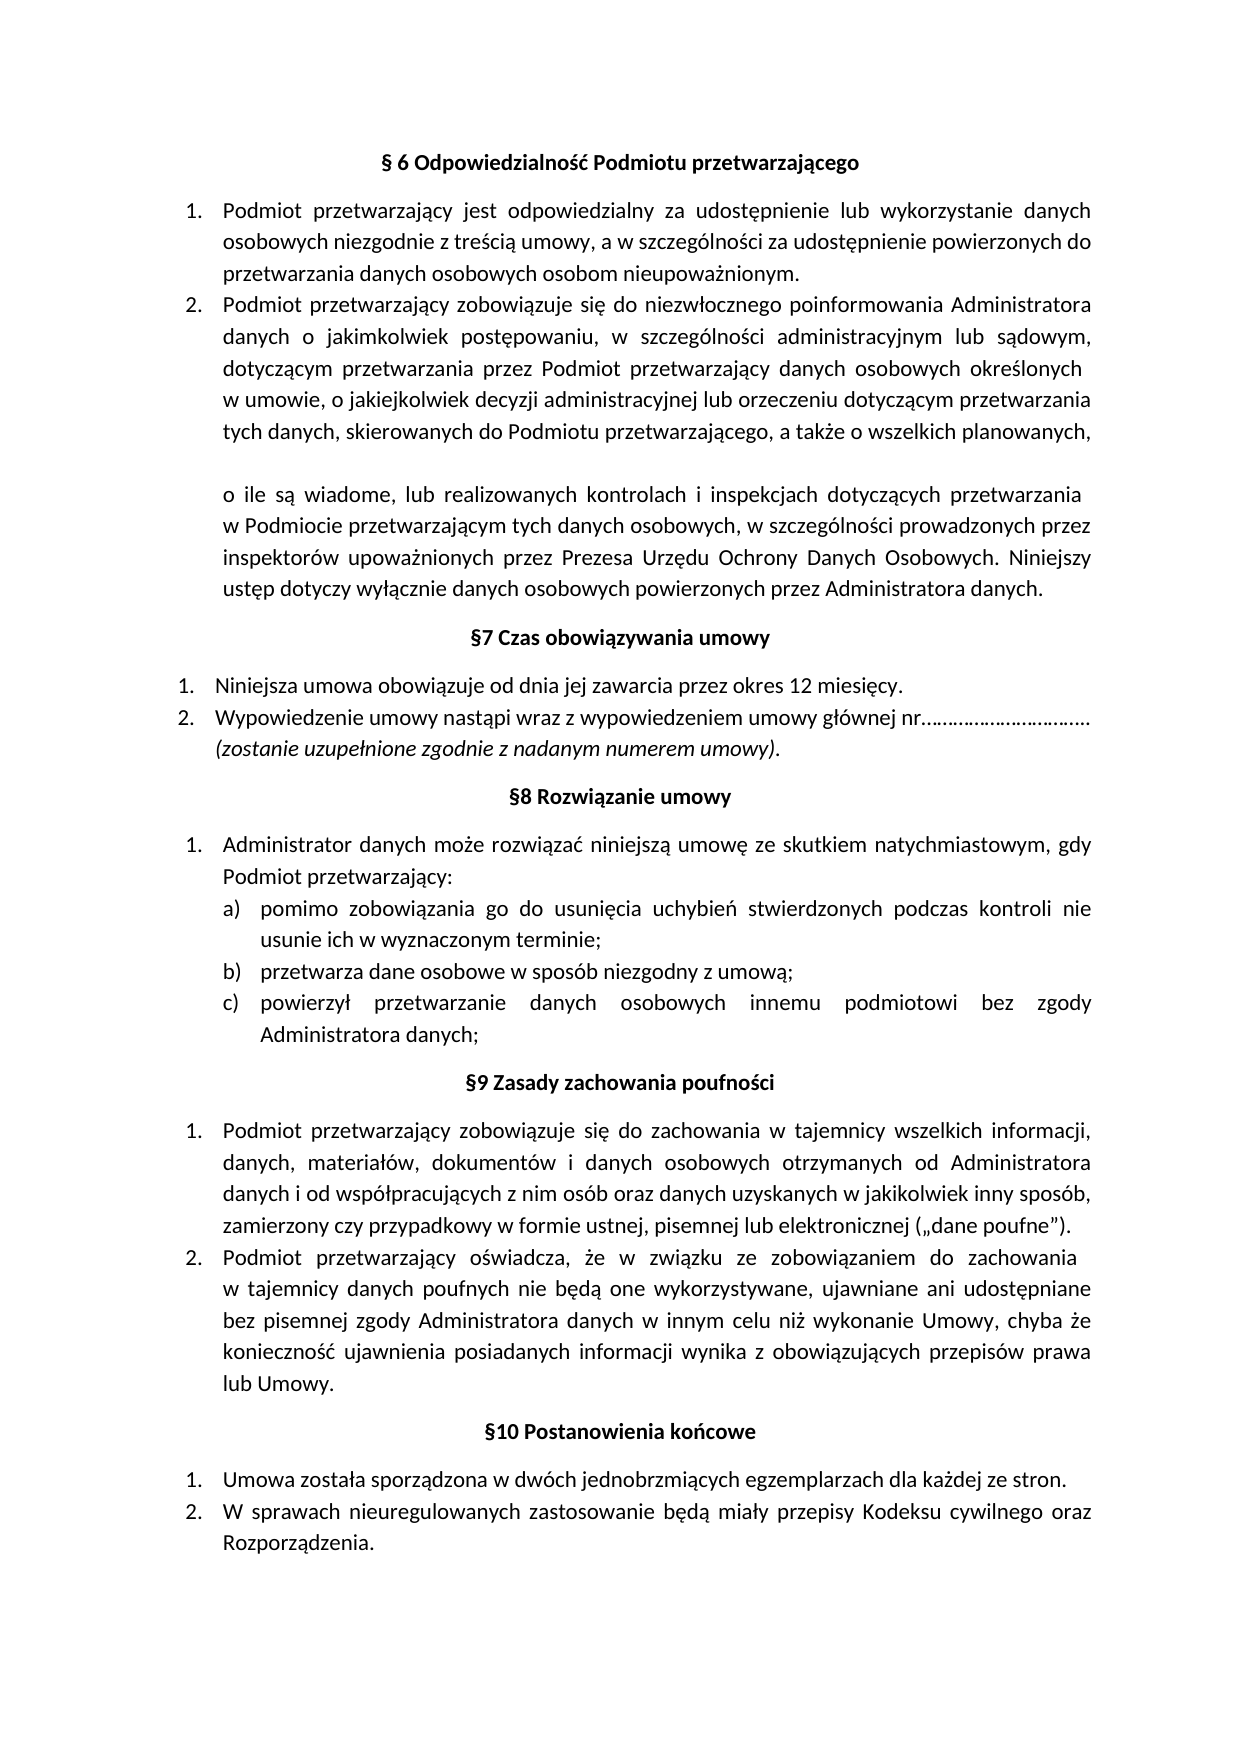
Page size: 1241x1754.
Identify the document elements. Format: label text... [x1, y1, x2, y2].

list Niniejsza umowa obowiązuje od dnia jej zawarcia przez okres 12 miesięcy. [177, 671, 1093, 699]
list Podmiot przetwarzający zobowiązuje się do zachowania w tajemnicy wszelkich informacji, danych, materiałów, dokumentów i danych osobowych otrzymanych od Administratora danych i od współpracujących z nim osób oraz danych uzyskanych w jakikolwiek inny sposób, zamierzony czy przypadkowy w formie ustnej, pisemnej lub elektronicznej („dane poufne”). [185, 1116, 1093, 1239]
list W sprawach nieuregulowanych zastosowanie będą miały przepisy Kodeksu cywilnego oraz Rozporządzenia. [185, 1497, 1093, 1557]
text §10 Postanowienia końcowe [148, 1417, 1093, 1445]
text § 6 Odpowiedzialność Podmiotu przetwarzającego [148, 148, 1093, 176]
list Podmiot przetwarzający jest odpowiedzialny za udostępnienie lub wykorzystanie danych osobowych niezgodnie z treścią umowy, a w szczególności za udostępnienie powierzonych do przetwarzania danych osobowych osobom nieupoważnionym. [185, 196, 1093, 287]
list Podmiot przetwarzający zobowiązuje się do niezwłocznego poinformowania Administratora danych o jakimkolwiek postępowaniu, w szczególności administracyjnym lub sądowym, dotyczącym przetwarzania przez Podmiot przetwarzający danych osobowych określonych w umowie, o jakiejkolwiek decyzji administracyjnej lub orzeczeniu dotyczącym przetwarzania tych danych, skierowanych do Podmiotu przetwarzającego, a także o wszelkich planowanych, o ile są wiadome, lub realizowanych kontrolach i inspekcjach dotyczących przetwarzania w Podmiocie przetwarzającym tych danych osobowych, w szczególności prowadzonych przez inspektorów upoważnionych przez Prezesa Urzędu Ochrony Danych Osobowych. Niniejszy ustęp dotyczy wyłącznie danych osobowych powierzonych przez Administratora danych. [185, 291, 1093, 603]
text §7 Czas obowiązywania umowy [148, 623, 1093, 651]
text §9 Zasady zachowania poufności [148, 1068, 1093, 1096]
list przetwarza dane osobowe w sposób niezgodny z umową; [223, 957, 1093, 985]
list pomimo zobowiązania go do usunięcia uchybień stwierdzonych podczas kontroli nie usunie ich w wyznaczonym terminie; [223, 894, 1093, 953]
list Umowa została sporządzona w dwóch jednobrzmiących egzemplarzach dla każdej ze stron. [185, 1465, 1093, 1493]
list Administrator danych może rozwiązać niniejszą umowę ze skutkiem natychmiastowym, gdy Podmiot przetwarzający: [185, 831, 1093, 890]
text §8 Rozwiązanie umowy [148, 782, 1093, 810]
list Podmiot przetwarzający oświadcza, że w związku ze zobowiązaniem do zachowania w tajemnicy danych poufnych nie będą one wykorzystywane, ujawniane ani udostępniane bez pisemnej zgody Administratora danych w innym celu niż wykonanie Umowy, chyba że konieczność ujawnienia posiadanych informacji wynika z obowiązujących przepisów prawa lub Umowy. [185, 1243, 1093, 1397]
list Wypowiedzenie umowy nastąpi wraz z wypowiedzeniem umowy głównej nr…………………………..(zostanie uzupełnione zgodnie z nadanym numerem umowy). [177, 703, 1093, 762]
list powierzył przetwarzanie danych osobowych innemu podmiotowi bez zgody Administratora danych; [223, 988, 1093, 1048]
